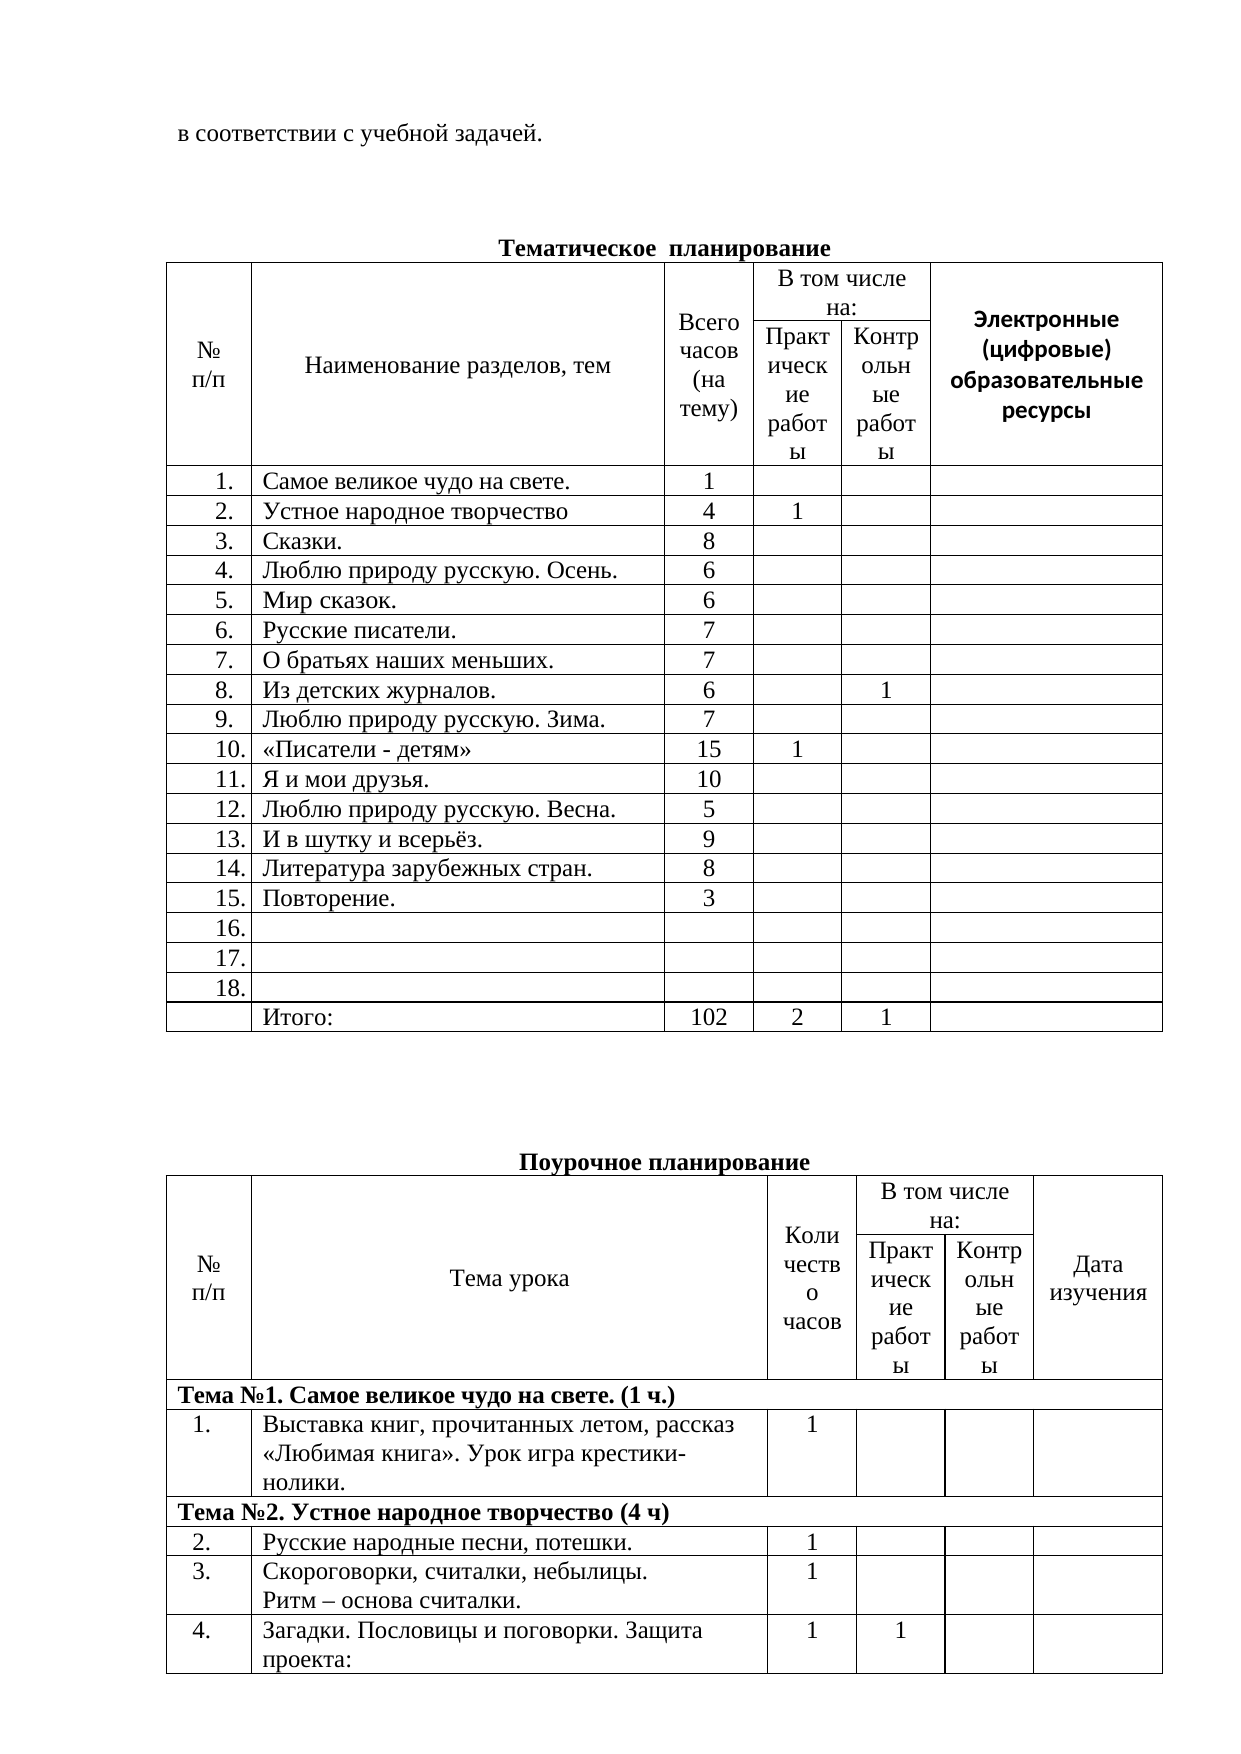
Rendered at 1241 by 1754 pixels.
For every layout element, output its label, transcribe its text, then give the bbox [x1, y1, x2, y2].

table_cell [931, 883, 1162, 912]
table_cell Люблю природу русскую. Зима. [252, 705, 664, 733]
table_header Количество часов [768, 1176, 856, 1379]
table_cell [167, 615, 251, 644]
table_cell [842, 705, 930, 733]
table_cell Русские народные песни, потешки. [252, 1527, 767, 1555]
table_cell 5 [665, 794, 753, 823]
table_cell [754, 764, 841, 793]
table_cell [252, 913, 664, 942]
table_cell [754, 913, 841, 942]
table_cell 1 [857, 1615, 944, 1672]
table_cell 1 [768, 1556, 856, 1614]
table_cell Тема №1. Самое великое чудо на свете. (1 ч.) [167, 1380, 1162, 1408]
table_cell Контрольные работы [946, 1235, 1033, 1379]
table_cell Повторение. [252, 883, 664, 912]
table_cell [252, 943, 664, 972]
table_cell [842, 734, 930, 763]
table_cell И в шутку и всерьёз. [252, 824, 664, 852]
table_cell [842, 764, 930, 793]
table_cell 4 [665, 496, 753, 525]
table_header Электронные (цифровые) образовательные ресурсы [931, 263, 1162, 465]
table_cell [754, 645, 841, 674]
table_cell [842, 854, 930, 882]
table_cell [167, 526, 251, 554]
table_cell [167, 705, 251, 733]
table_cell 7 [665, 615, 753, 644]
table_cell О братьях наших меньших. [252, 645, 664, 674]
table_cell [167, 854, 251, 882]
table_cell [931, 973, 1162, 1001]
table_cell [842, 615, 930, 644]
table_cell [946, 1615, 1033, 1672]
table_cell [931, 854, 1162, 882]
table_cell [931, 526, 1162, 554]
table_cell [931, 734, 1162, 763]
table_cell [946, 1410, 1033, 1496]
table_cell [754, 556, 841, 584]
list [177, 118, 1152, 147]
table_cell [931, 645, 1162, 674]
table_cell Литература зарубежных стран. [252, 854, 664, 882]
table_cell Люблю природу русскую. Весна. [252, 794, 664, 823]
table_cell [252, 1615, 767, 1672]
table_cell [842, 526, 930, 554]
table_cell [754, 883, 841, 912]
table_cell Тема №2. Устное народное творчество (4 ч) [167, 1497, 1162, 1526]
table_cell Люблю природу русскую. Осень. [252, 556, 664, 584]
table_cell 8 [665, 854, 753, 882]
table_cell [842, 943, 930, 972]
table_cell [167, 1556, 251, 1614]
table_cell [167, 675, 251, 703]
text Поурочное планирование [177, 1147, 1152, 1175]
table_cell [252, 973, 664, 1001]
table_cell [931, 466, 1162, 495]
table_header В том числе на: [857, 1176, 1033, 1234]
table_cell [857, 1556, 944, 1614]
table_cell [946, 1527, 1033, 1555]
table_cell [842, 585, 930, 614]
table_cell [842, 645, 930, 674]
table_cell [167, 734, 251, 763]
table_cell [754, 466, 841, 495]
table_cell [167, 913, 251, 942]
table_cell [167, 1003, 251, 1031]
table_cell 3 [665, 883, 753, 912]
table_cell 102 [665, 1003, 753, 1031]
table_header Дата изучения [1034, 1176, 1162, 1379]
table_cell [167, 824, 251, 852]
table_cell [931, 764, 1162, 793]
table_cell [167, 496, 251, 525]
table_cell [665, 973, 753, 1001]
table_cell [167, 466, 251, 495]
table_cell Из детских журналов. [252, 675, 664, 703]
table_cell [946, 1556, 1033, 1614]
table_cell [754, 526, 841, 554]
text Тематическое планирование [177, 233, 1152, 262]
table_cell [842, 913, 930, 942]
table_cell 1 [754, 734, 841, 763]
table_cell [167, 585, 251, 614]
table_cell [167, 973, 251, 1001]
table_cell [857, 1527, 944, 1555]
table_cell 1 [768, 1410, 856, 1496]
table_header Тема урока [252, 1176, 767, 1379]
table_cell Выставка книг, прочитанных летом, рассказ «Любимая книга». Урок игра крестики-нолики. [252, 1410, 767, 1496]
table_cell [931, 585, 1162, 614]
table_cell [754, 794, 841, 823]
table_cell Устное народное творчество [252, 496, 664, 525]
table_cell [754, 973, 841, 1001]
table_cell [842, 556, 930, 584]
table_cell 1 [842, 1003, 930, 1031]
table_cell [842, 466, 930, 495]
table_cell [754, 675, 841, 703]
table_cell 8 [665, 526, 753, 554]
table_cell [167, 794, 251, 823]
table_cell [931, 943, 1162, 972]
table_cell [931, 675, 1162, 703]
table_cell [1034, 1556, 1162, 1614]
table_cell [842, 883, 930, 912]
table_cell [931, 496, 1162, 525]
table_cell Сказки. [252, 526, 664, 554]
table_cell [857, 1410, 944, 1496]
table_cell 9 [665, 824, 753, 852]
table_cell 1 [768, 1615, 856, 1672]
table_cell [665, 943, 753, 972]
table_cell Практические работы [754, 321, 841, 465]
table_cell [665, 913, 753, 942]
table_cell [931, 1003, 1162, 1031]
table_header Наименование разделов, тем [252, 263, 664, 465]
table_cell 6 [665, 675, 753, 703]
table_cell 1 [665, 466, 753, 495]
table_cell [167, 645, 251, 674]
table_cell 10 [665, 764, 753, 793]
table_cell 6 [665, 556, 753, 584]
table_header В том числе на: [754, 263, 930, 320]
table_cell Практические работы [857, 1235, 944, 1379]
table_cell [167, 1615, 251, 1672]
table_cell [842, 973, 930, 1001]
table_cell [167, 883, 251, 912]
table_cell [754, 854, 841, 882]
table_cell Самое великое чудо на свете. [252, 466, 664, 495]
table_header № п/п [167, 1176, 251, 1379]
table_cell [754, 585, 841, 614]
table_header № п/п [167, 263, 251, 465]
table_cell [931, 615, 1162, 644]
table_cell [1034, 1615, 1162, 1672]
table_cell Скороговорки, считалки, небылицы. Ритм – основа считалки. [252, 1556, 767, 1614]
table_cell «Писатели - детям» [252, 734, 664, 763]
table_cell [931, 913, 1162, 942]
table_cell [842, 794, 930, 823]
table_cell Итого: [252, 1003, 664, 1031]
table_cell [1034, 1410, 1162, 1496]
table_cell [1034, 1527, 1162, 1555]
table_cell 1 [842, 675, 930, 703]
table_header Всего часов (на тему) [665, 263, 753, 465]
table_cell [754, 615, 841, 644]
table_cell [754, 705, 841, 733]
table_cell [167, 556, 251, 584]
table_cell 6 [665, 585, 753, 614]
table_cell 1 [768, 1527, 856, 1555]
table_cell Мир сказок. [252, 585, 664, 614]
table_cell Контрольные работы [842, 321, 930, 465]
table_cell [754, 943, 841, 972]
table_cell [167, 764, 251, 793]
table_cell [931, 556, 1162, 584]
table_cell [931, 824, 1162, 852]
table_cell [754, 824, 841, 852]
table_cell [167, 1527, 251, 1555]
table_cell [842, 824, 930, 852]
table_cell [167, 1410, 251, 1496]
table_cell 2 [754, 1003, 841, 1031]
table_cell [167, 943, 251, 972]
table_cell 7 [665, 645, 753, 674]
table_cell 7 [665, 705, 753, 733]
table_cell 1 [754, 496, 841, 525]
table_cell [842, 496, 930, 525]
table_cell 15 [665, 734, 753, 763]
table_cell [931, 705, 1162, 733]
table_cell [931, 794, 1162, 823]
table_cell Я и мои друзья. [252, 764, 664, 793]
table_cell Русские писатели. [252, 615, 664, 644]
